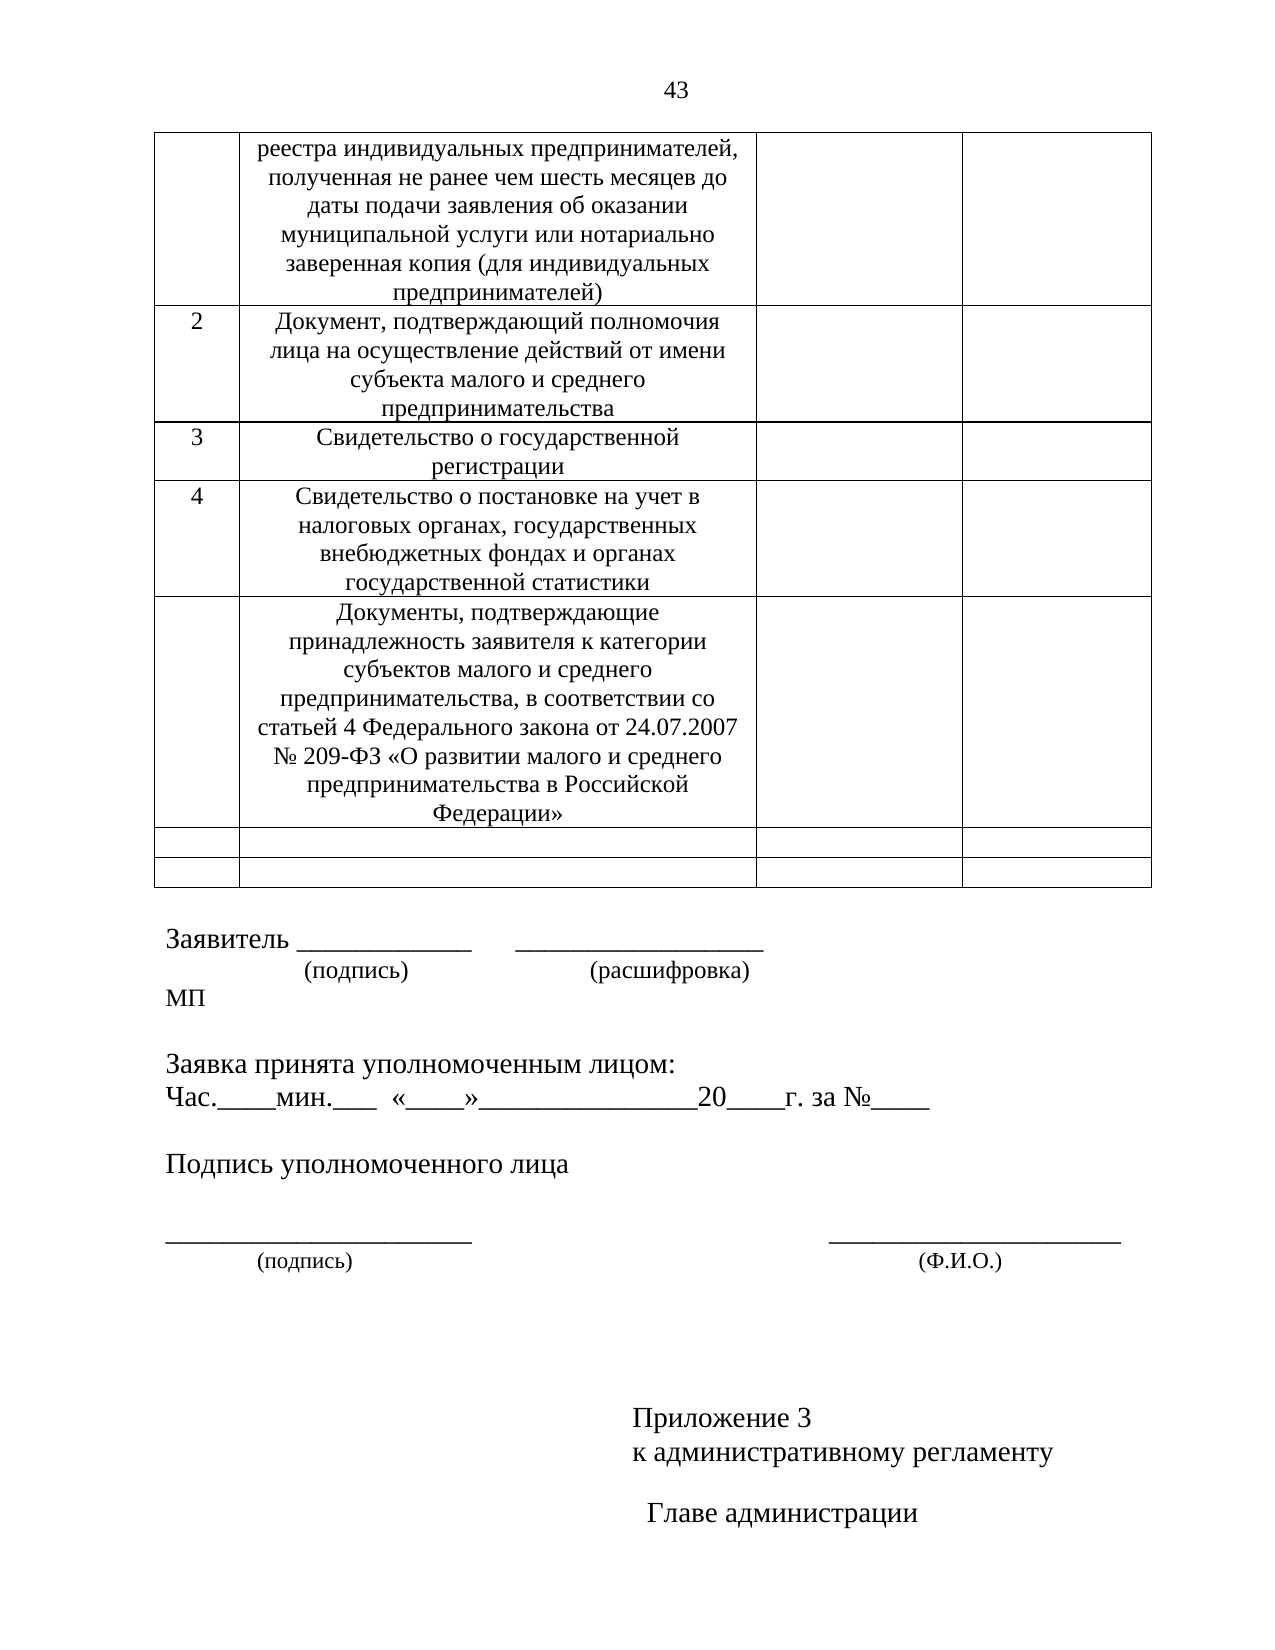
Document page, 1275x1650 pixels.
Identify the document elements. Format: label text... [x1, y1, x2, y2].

table_cell [963, 597, 1151, 827]
table_cell [757, 858, 962, 887]
table_cell 1 [155, 133, 239, 305]
table_cell Свидетельство о постановке на учет в налоговых органах, государственных внебюджетных фондах и органах государственной статистики [240, 481, 756, 596]
table_cell [963, 828, 1151, 857]
text к административному регламенту [165, 1434, 1186, 1467]
table_cell 4 [155, 481, 239, 596]
table_cell 2 [155, 306, 239, 421]
text Приложение 3 [165, 1400, 1186, 1434]
text Час.____мин.___ «____»_______________20____г. за №____ [165, 1079, 1186, 1113]
table_cell [155, 597, 239, 827]
text (подпись) (Ф.И.О.) [165, 1247, 1186, 1273]
table_cell [963, 423, 1151, 480]
text Заявка принята уполномоченным лицом: [165, 1046, 1186, 1079]
table_cell [963, 306, 1151, 421]
table_cell [963, 858, 1151, 887]
text Главе администрации [165, 1495, 1142, 1529]
table_cell [963, 481, 1151, 596]
text _____________________ ____________________ [165, 1213, 1186, 1247]
table_cell [240, 828, 756, 857]
table_cell [757, 133, 962, 305]
table_cell 3 [155, 423, 239, 480]
table_cell [240, 858, 756, 887]
text (подпись) (расшифровка) [165, 955, 1186, 983]
table_cell Документ, подтверждающий полномочия лица на осуществление действий от имени субъекта малого и среднего предпринимательства [240, 306, 756, 421]
table_cell Свидетельство о государственной регистрации [240, 423, 756, 480]
text МП [165, 983, 1186, 1012]
table_cell [757, 597, 962, 827]
table_cell [757, 306, 962, 421]
text Подпись уполномоченного лица [165, 1146, 1186, 1180]
table_cell [155, 828, 239, 857]
table_cell [963, 133, 1151, 305]
table_cell [757, 481, 962, 596]
table_cell Документы, подтверждающие принадлежность заявителя к категории субъектов малого и среднего предпринимательства, в соответствии со статьей 4 Федерального закона от 24.07.2007 № 209-ФЗ «О развитии малого и среднего предпринимательства в Российской Федерации» [240, 597, 756, 827]
table_cell [757, 828, 962, 857]
text Заявитель ____________ _________________ [165, 921, 1186, 955]
table_cell [155, 858, 239, 887]
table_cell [240, 133, 756, 305]
table_cell [757, 423, 962, 480]
